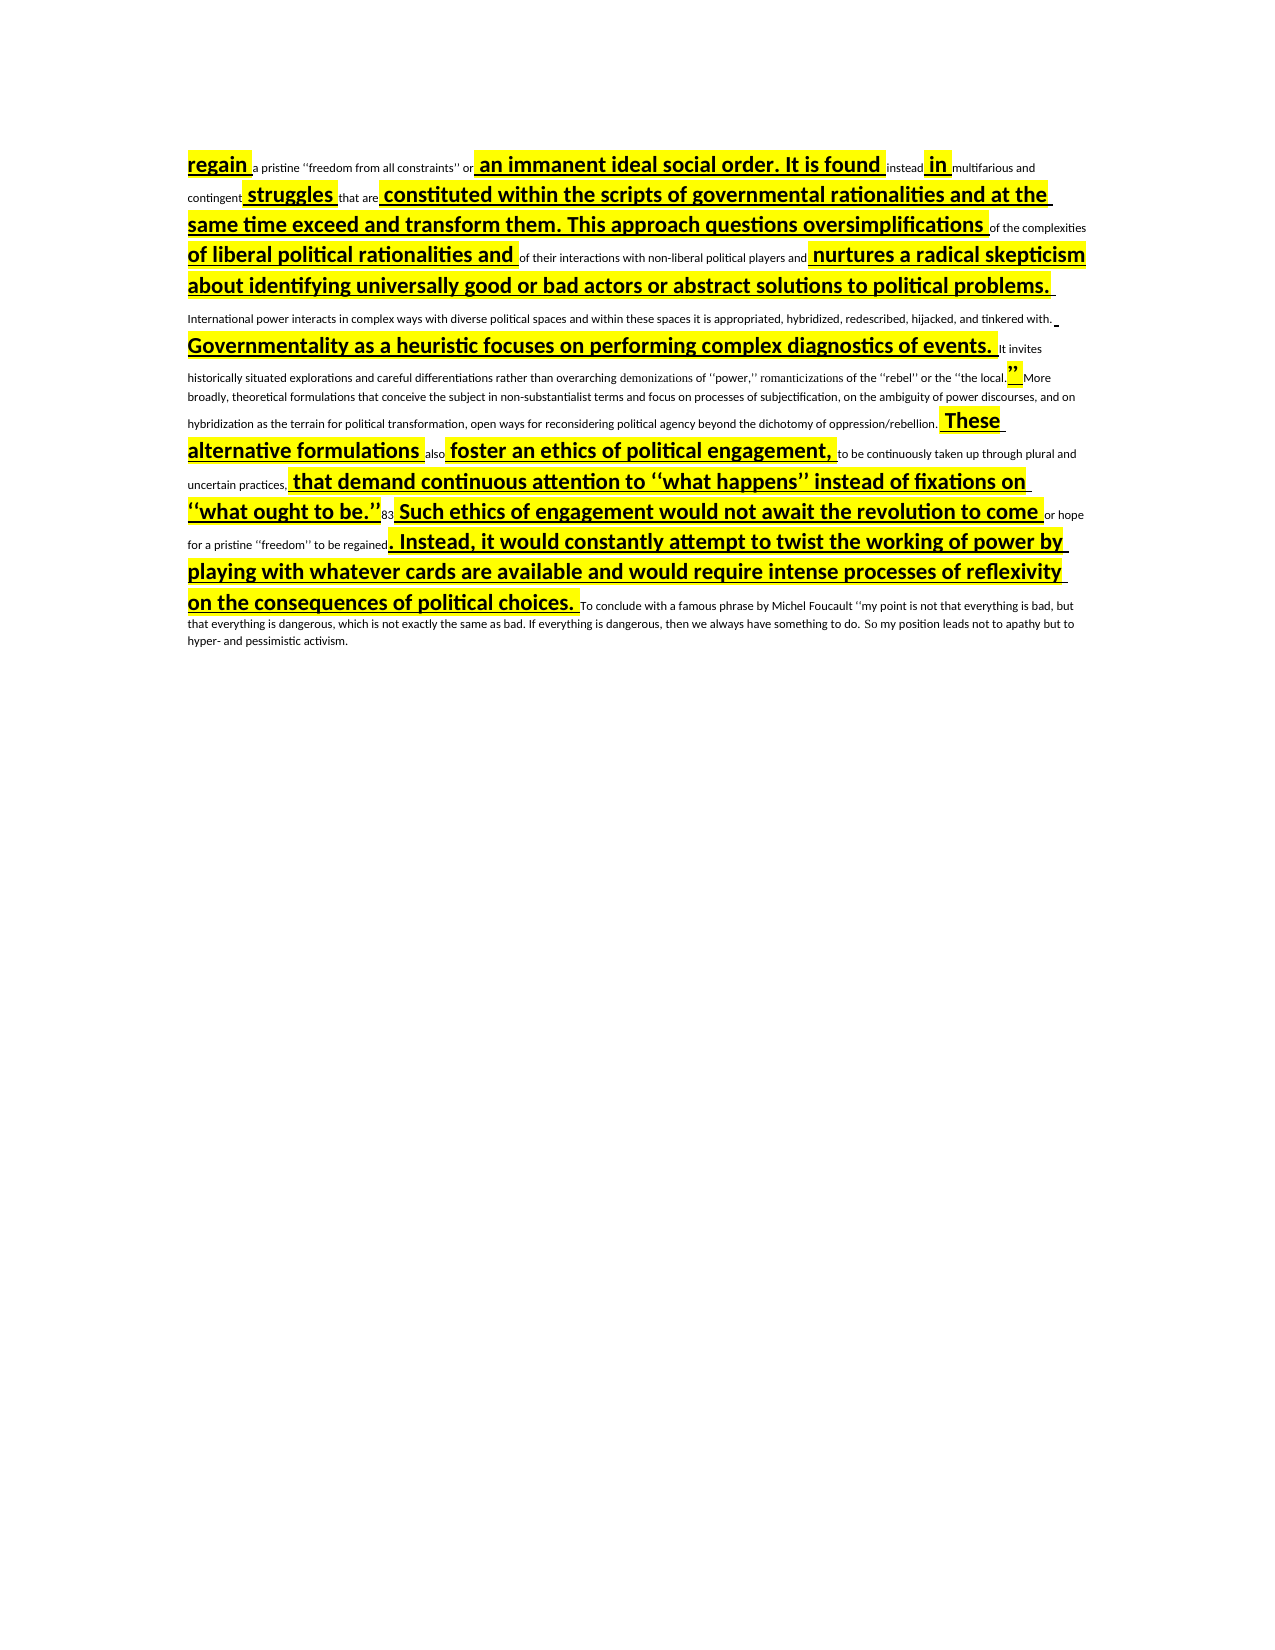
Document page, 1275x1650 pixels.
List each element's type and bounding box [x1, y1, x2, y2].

text [187, 150, 1087, 648]
